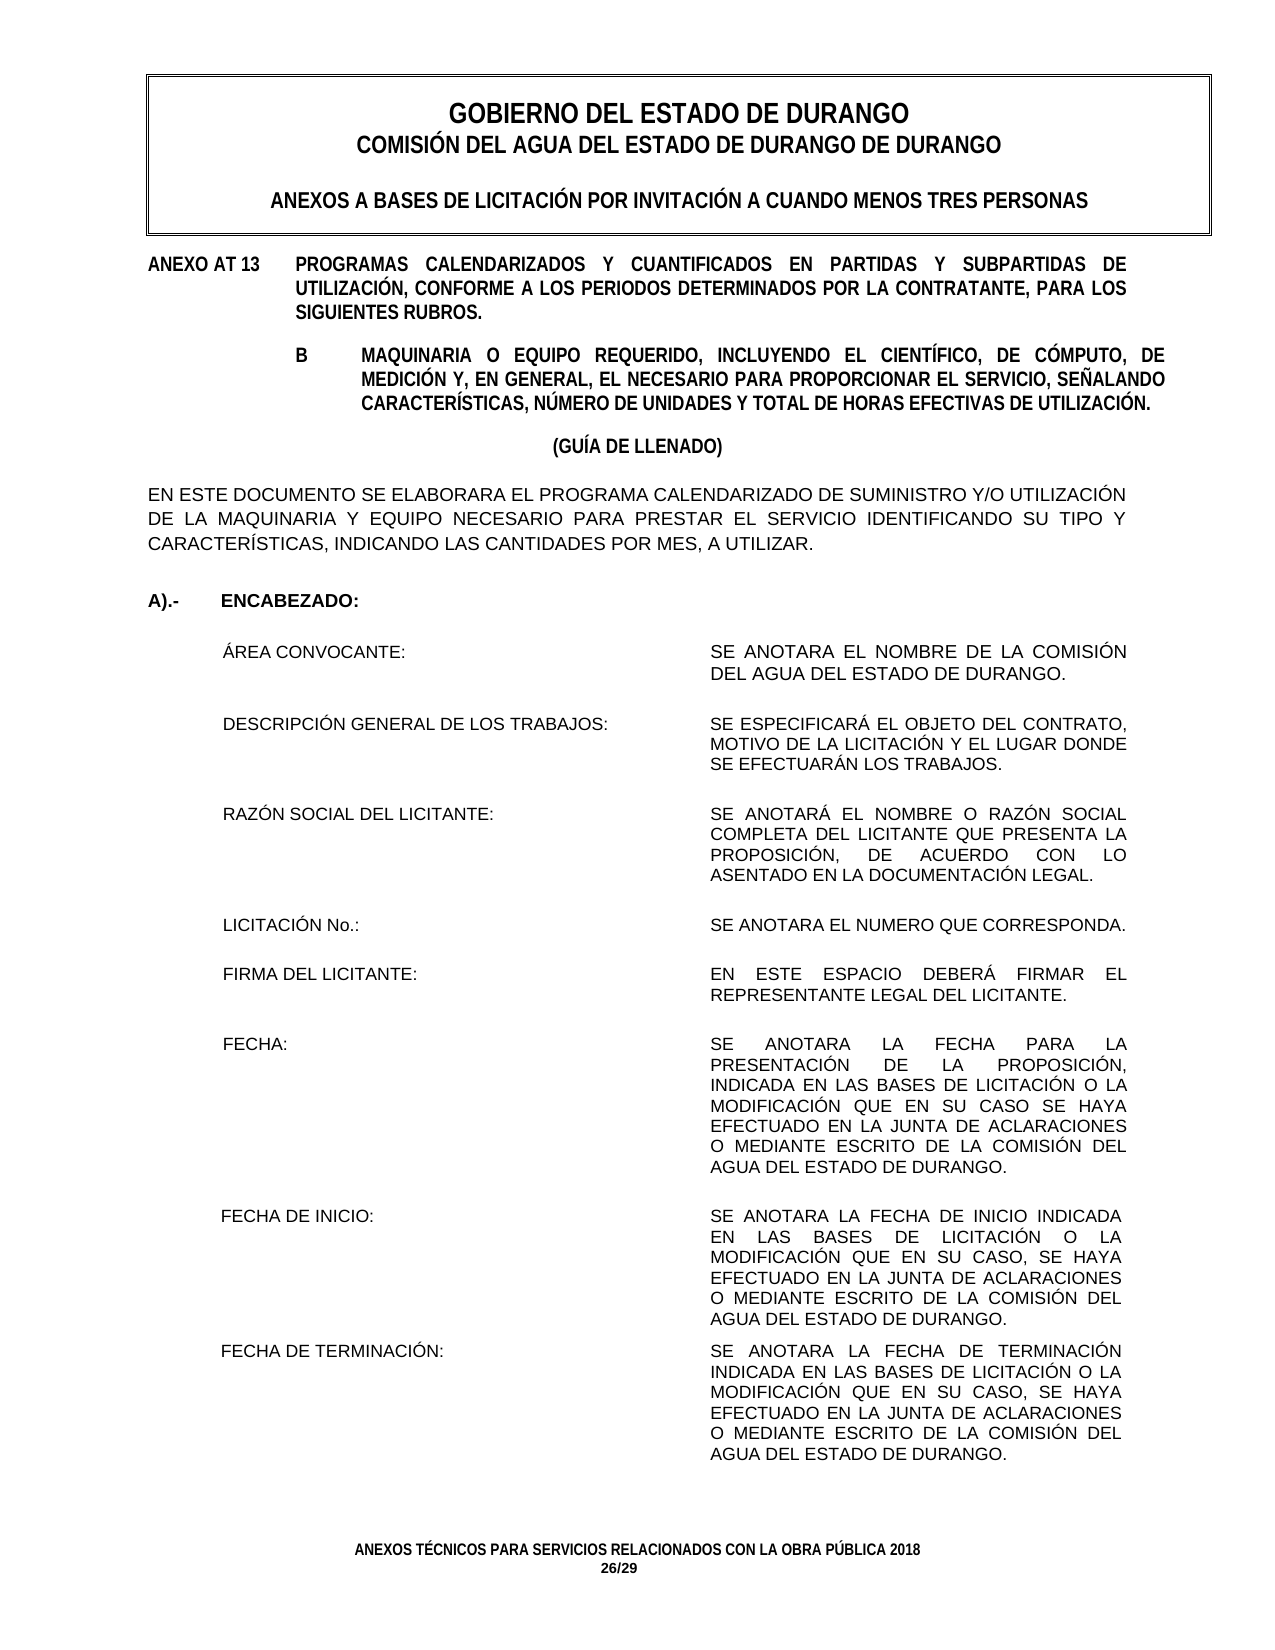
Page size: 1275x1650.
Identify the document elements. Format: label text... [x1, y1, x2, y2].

text FECHA: SE ANOTARA LA FECHA PARA LA PRESENTACIÓN DE LA PROPOSICIÓN, INDICADA EN LAS BASES DE LICITACIÓN O LA MODIFICACIÓN QUE EN SU CASO SE HAYA EFECTUADO EN LA JUNTA DE ACLARACIONES O MEDIANTE ESCRITO DE LA COMISIÓN DEL AGUA DEL ESTADO DE DURANGO. [223, 1034, 1127, 1177]
text FECHA DE INICIO: SE ANOTARA LA FECHA DE INICIO INDICADA EN LAS BASES DE LICITACIÓN O LA MODIFICACIÓN QUE EN SU CASO, SE HAYA EFECTUADO EN LA JUNTA DE ACLARACIONES O MEDIANTE ESCRITO DE LA COMISIÓN DEL AGUA DEL ESTADO DE DURANGO. [221, 1206, 1122, 1329]
text FECHA DE TERMINACIÓN: SE ANOTARA LA FECHA DE TERMINACIÓN INDICADA EN LAS BASES DE LICITACIÓN O LA MODIFICACIÓN QUE EN SU CASO, SE HAYA EFECTUADO EN LA JUNTA DE ACLARACIONES O MEDIANTE ESCRITO DE LA COMISIÓN DEL AGUA DEL ESTADO DE DURANGO. [221, 1341, 1122, 1464]
text DESCRIPCIÓN GENERAL DE LOS TRABAJOS: SE ESPECIFICARÁ EL OBJETO DEL CONTRATO, MOTIVO DE LA LICITACIÓN Y EL LUGAR DONDE SE EFECTUARÁN LOS TRABAJOS. [223, 713, 1127, 774]
text FIRMA DEL LICITANTE: EN ESTE ESPACIO DEBERÁ FIRMAR EL REPRESENTANTE LEGAL DEL LICITANTE. [223, 964, 1127, 1005]
text EN ESTE DOCUMENTO SE ELABORARA EL PROGRAMA CALENDARIZADO DE SUMINISTRO Y/O UTILIZACIÓN DE LA MAQUINARIA Y EQUIPO NECESARIO PARA PRESTAR EL SERVICIO IDENTIFICANDO SU TIPO Y CARACTERÍSTICAS, INDICANDO LAS CANTIDADES POR MES, A UTILIZAR. [148, 482, 1127, 555]
text RAZÓN SOCIAL DEL LICITANTE: SE ANOTARÁ EL NOMBRE O RAZÓN SOCIAL COMPLETA DEL LICITANTE QUE PRESENTA LA PROPOSICIÓN, DE ACUERDO CON LO ASENTADO EN LA DOCUMENTACIÓN LEGAL. [223, 804, 1127, 885]
text ÁREA CONVOCANTE: SE ANOTARA EL NOMBRE DE LA COMISIÓN DEL AGUA DEL ESTADO DE DURANGO. [223, 641, 1127, 684]
text LICITACIÓN No.: SE ANOTARA EL NUMERO QUE CORRESPONDA. [223, 914, 1127, 935]
text A).- ENCABEZADO: [148, 587, 1122, 612]
